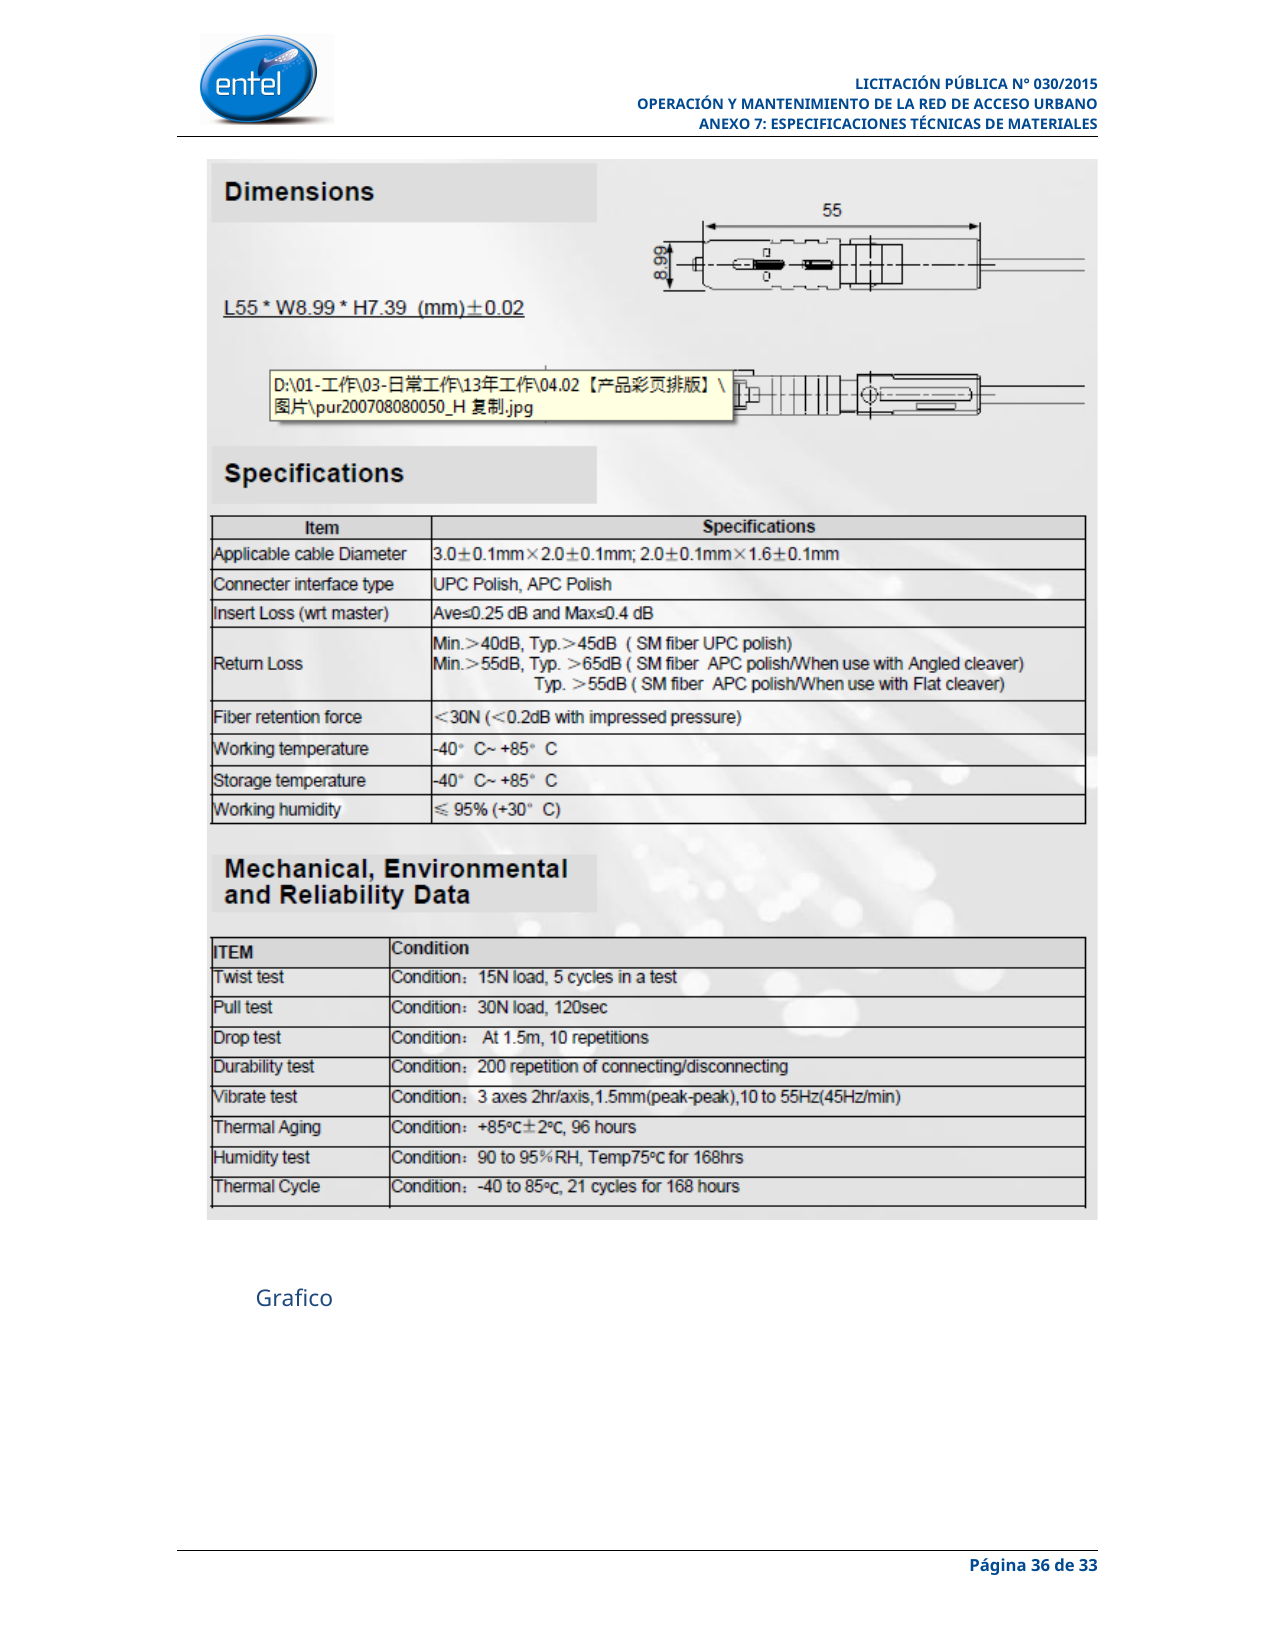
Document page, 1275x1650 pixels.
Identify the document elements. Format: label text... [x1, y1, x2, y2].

text Grafico [255, 1282, 1098, 1313]
picture [199, 33, 335, 125]
picture [206, 159, 1098, 1220]
